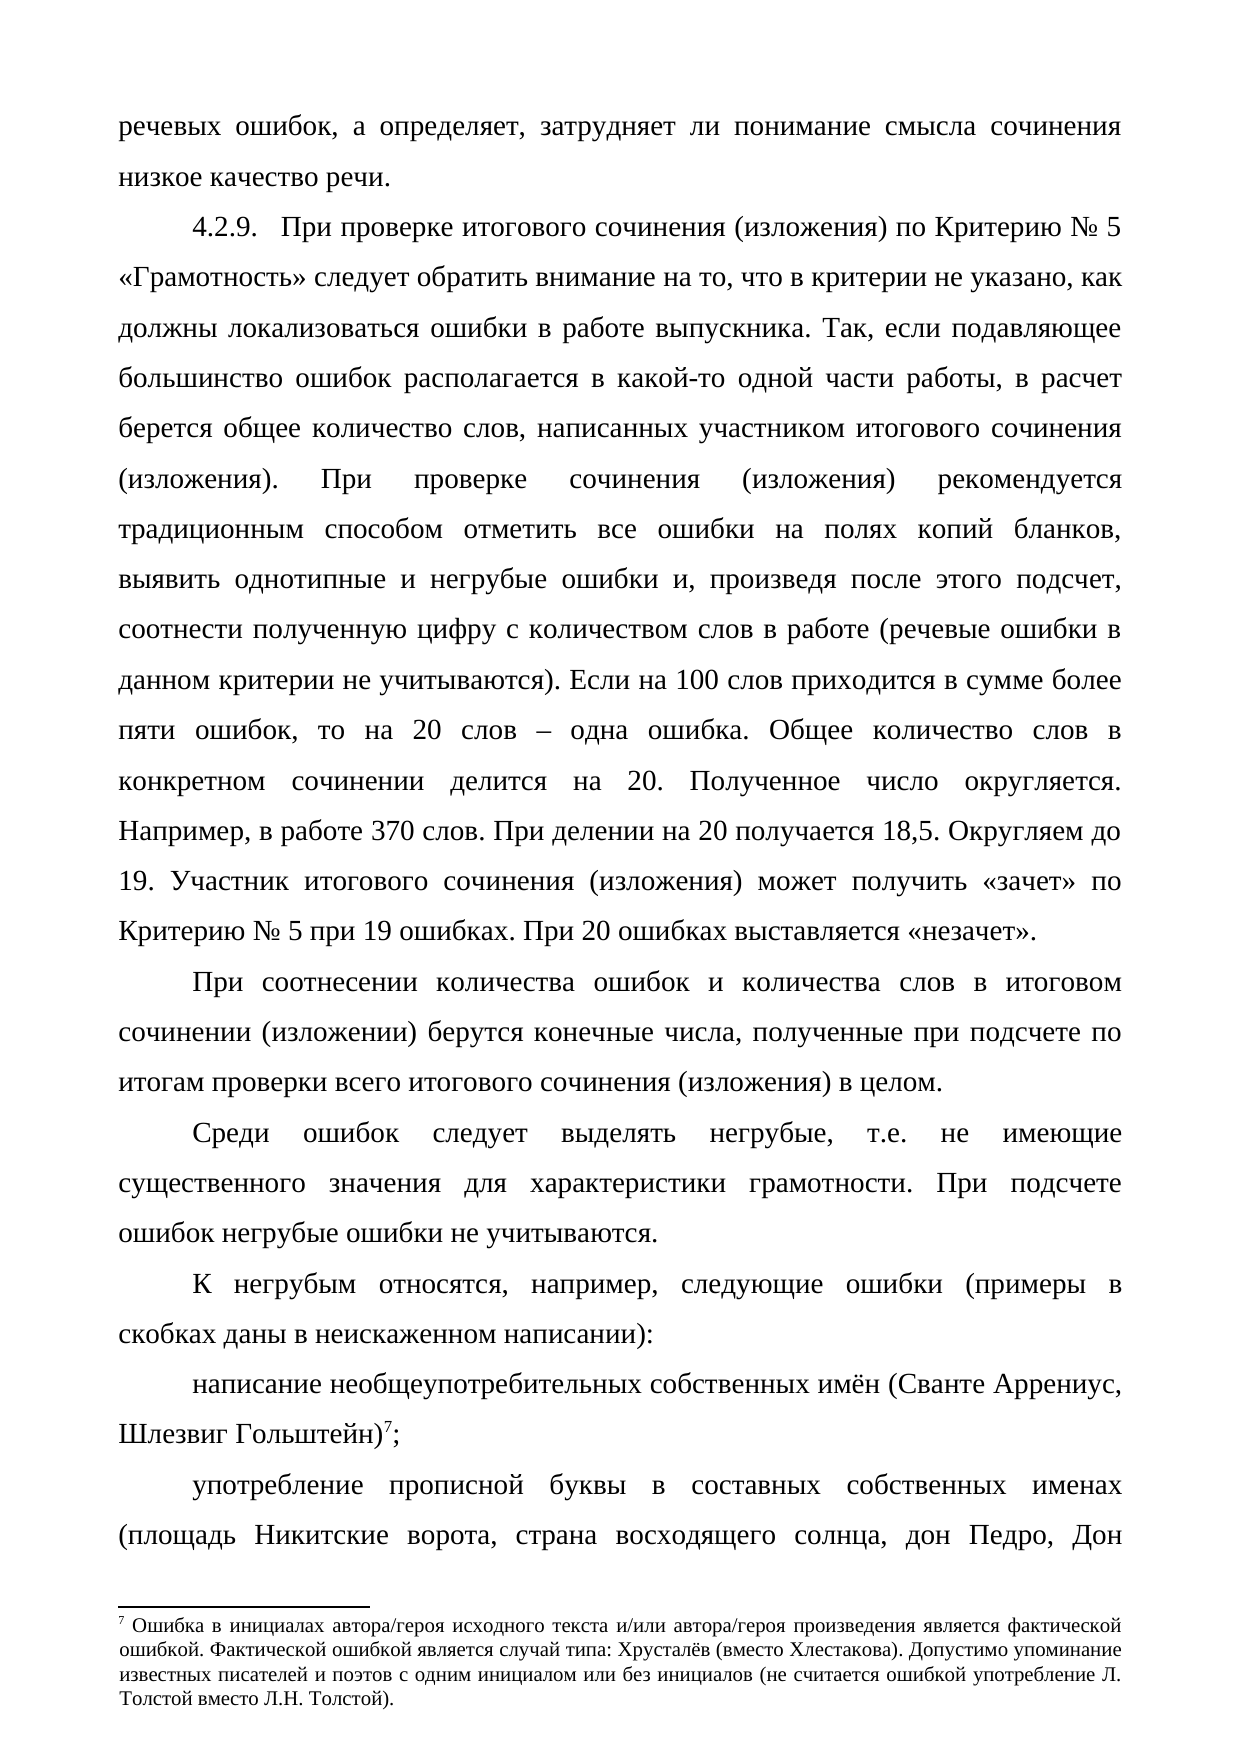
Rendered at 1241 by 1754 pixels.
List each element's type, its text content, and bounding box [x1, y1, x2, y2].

list При соотнесении количества ошибок и количества слов в итоговом сочинении (изложении) берутся конечные числа, полученные при подсчете по итогам проверки всего итогового сочинения (изложения) в целом. [118, 964, 1123, 1098]
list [118, 1467, 1123, 1551]
list Среди ошибок следует выделять негрубые, т.е. не имеющие существенного значения для характеристики грамотности. При подсчете ошибок негрубые ошибки не учитываются. [118, 1115, 1123, 1249]
list написание необщеупотребительных собственных имён (Сванте Аррениус, Шлезвиг Гольштейн); [118, 1366, 1123, 1450]
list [118, 108, 1123, 192]
list При проверке итогового сочинения (изложения) по Критерию № 5 «Грамотность» следует обратить внимание на то, что в критерии не указано, как должны локализоваться ошибки в работе выпускника. Так, если подавляющее большинство ошибок располагается в какой-то одной части работы, в расчет берется общее количество слов, написанных участником итогового сочинения (изложения). При проверке сочинения (изложения) рекомендуется традиционным способом отметить все ошибки на полях копий бланков, выявить однотипные и негрубые ошибки и, произведя после этого подсчет, соотнести полученную цифру с количеством слов в работе (речевые ошибки в данном критерии не учитываются). Если на 100 слов приходится в сумме более пяти ошибок, то на 20 слов – одна ошибка. Общее количество слов в конкретном сочинении делится на 20. Полученное число округляется. Например, в работе 370 слов. При делении на 20 получается 18,5. Округляем до 19. Участник итогового сочинения (изложения) может получить «зачет» по Критерию № 5 при 19 ошибках. При 20 ошибках выставляется «незачет». [118, 209, 1123, 947]
list К негрубым относятся, например, следующие ошибки (примеры в скобках даны в неискаженном написании): [118, 1266, 1123, 1349]
